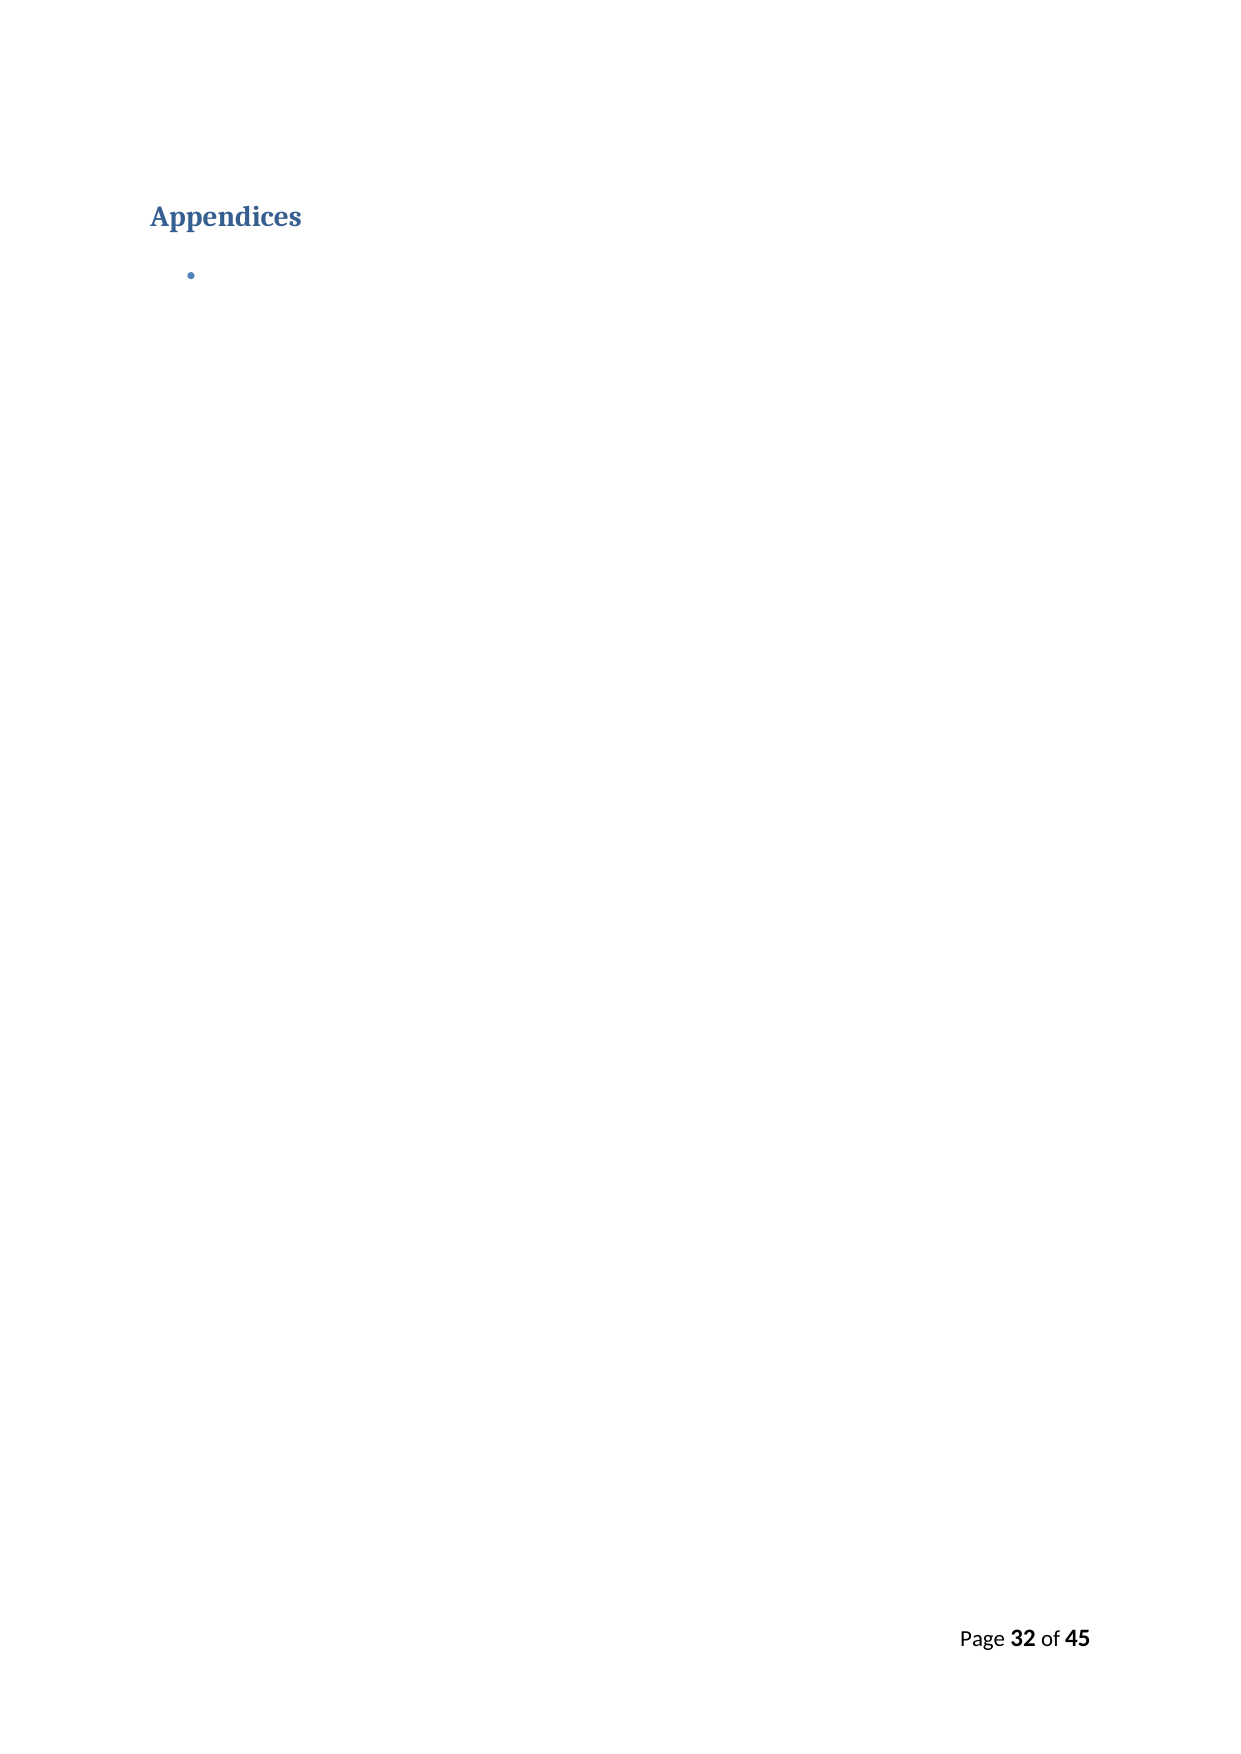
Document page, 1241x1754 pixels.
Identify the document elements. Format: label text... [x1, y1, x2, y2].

subtitle Appendices [150, 200, 1090, 233]
